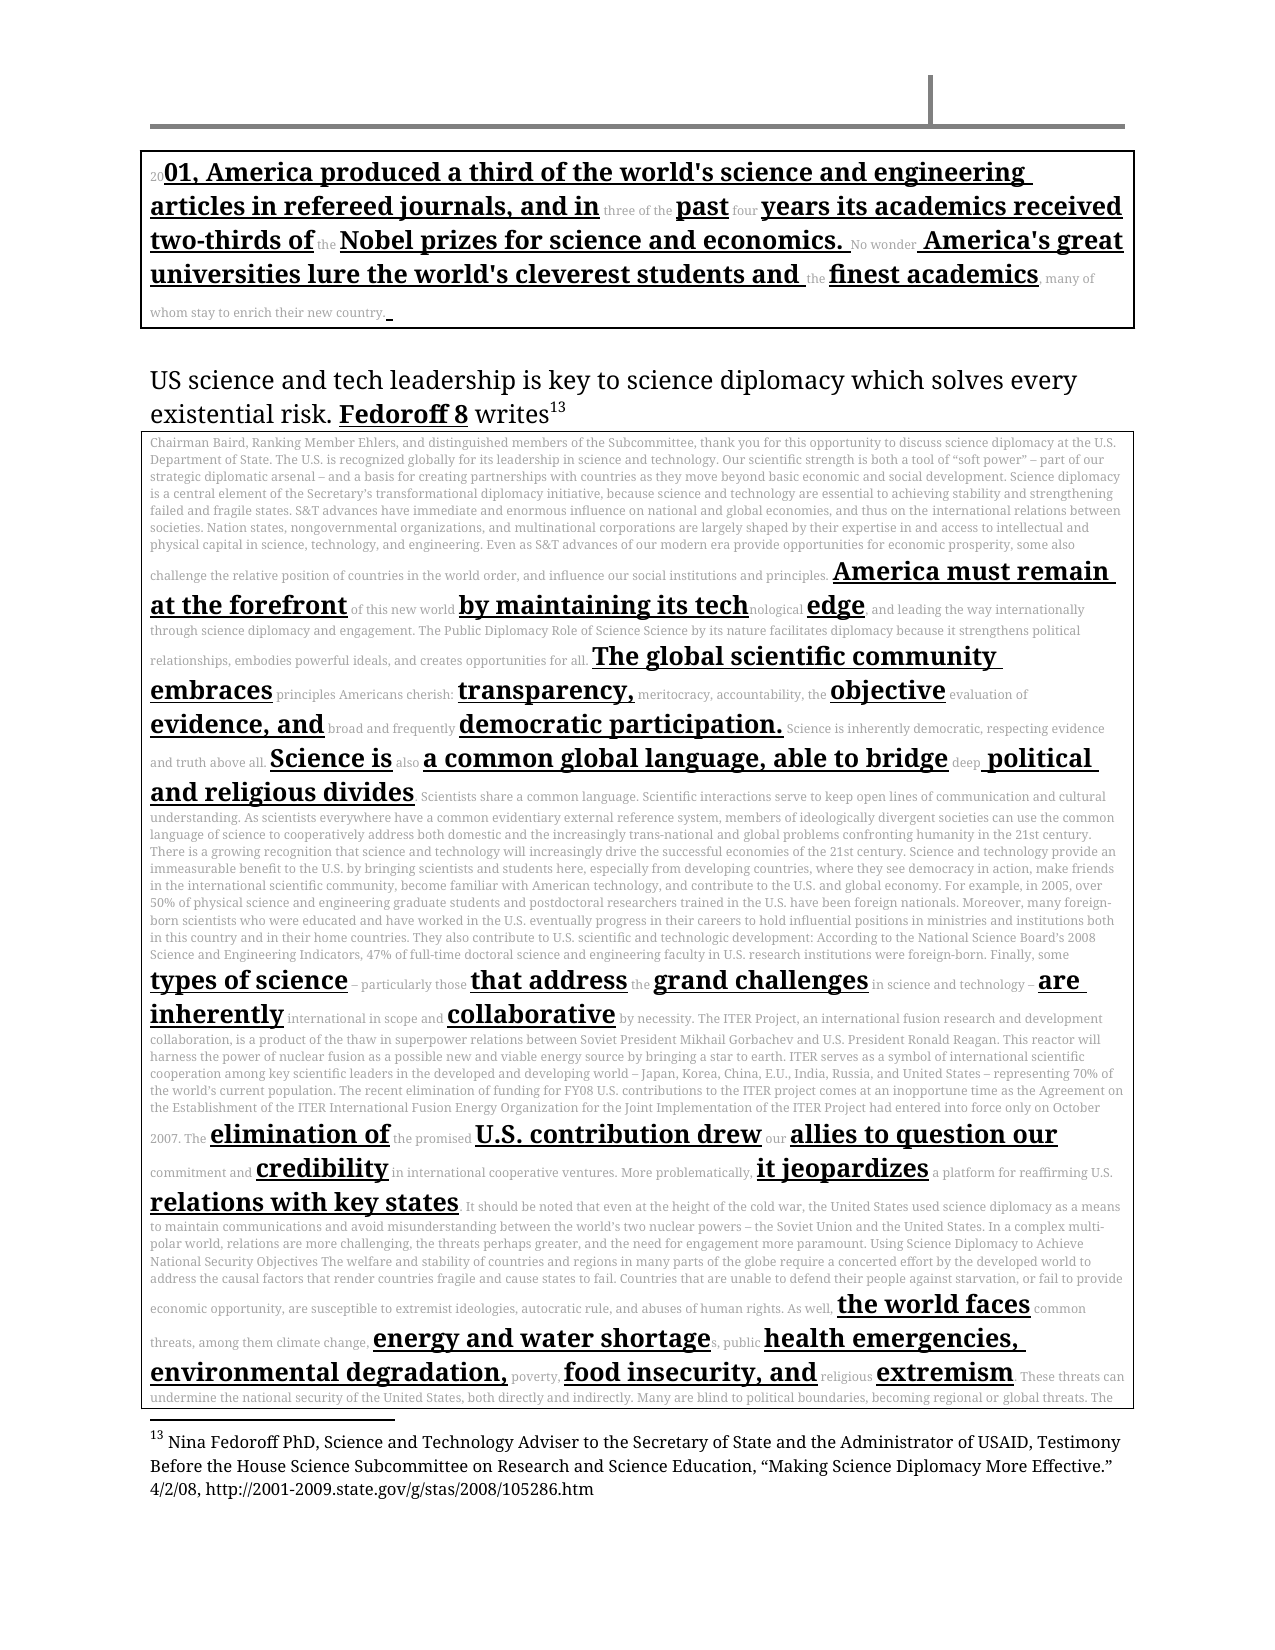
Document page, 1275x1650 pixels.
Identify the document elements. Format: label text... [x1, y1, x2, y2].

text US science and tech leadership is key to science diplomacy which solves every existential risk. Fedoroff 8 writes [150, 363, 1125, 431]
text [142, 432, 1133, 1408]
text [142, 152, 1133, 327]
